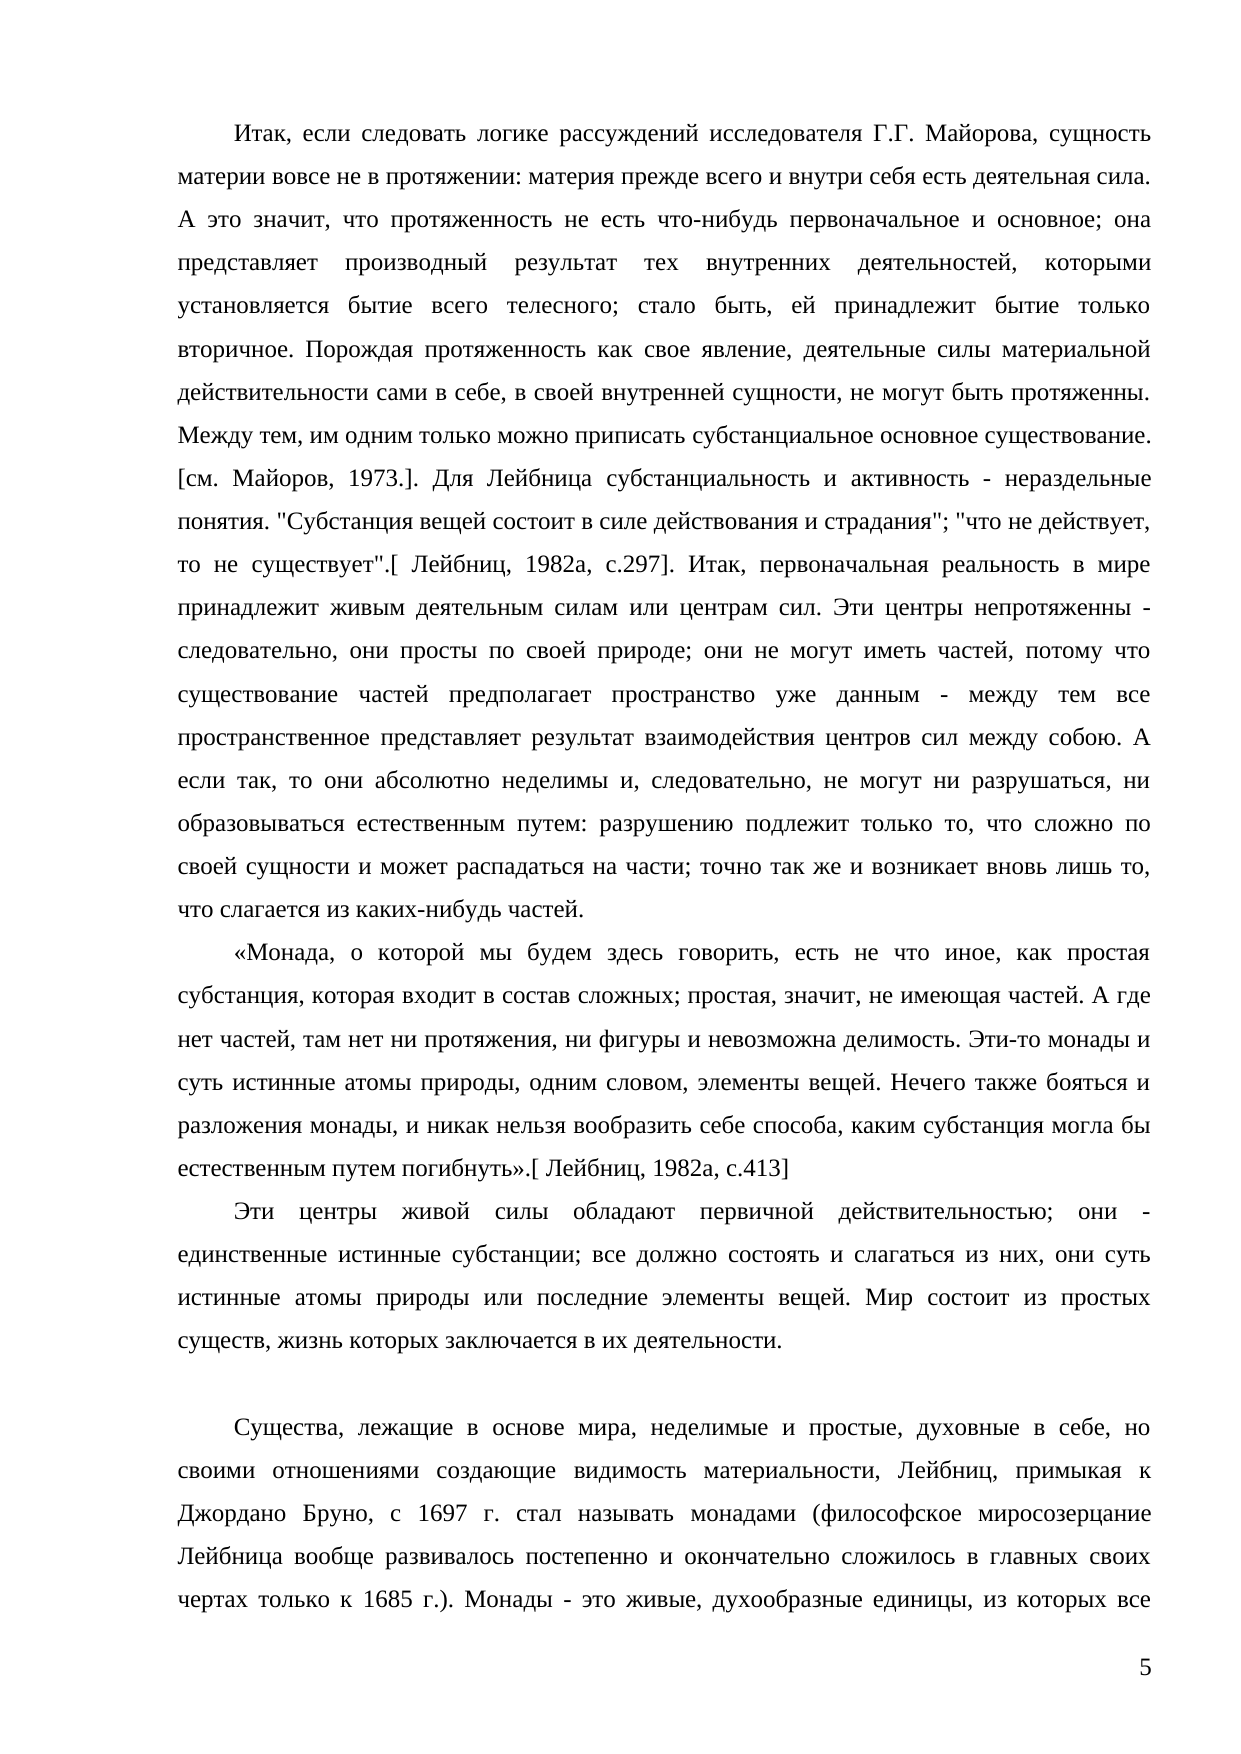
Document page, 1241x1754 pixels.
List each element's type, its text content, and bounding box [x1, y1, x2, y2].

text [177, 1412, 1152, 1613]
text Итак, если следовать логике рассуждений исследователя Г.Г. Майорова, сущность материи вовсе не в протяжении: материя прежде всего и внутри себя есть деятельная сила. А это значит, что протяженность не есть что-нибудь первоначальное и основное; она представляет производный результат тех внутренних деятельностей, которыми установляется бытие всего телесного; стало быть, ей принадлежит бытие только вторичное. Порождая протяженность как свое явление, деятельные силы материальной действительности сами в себе, в своей внутренней сущности, не могут быть протяженны. Между тем, им одним только можно приписать субстанциальное основное существование. [см. Майоров, 1973.]. Для Лейбница субстанциальность и активность - нераздельные понятия. "Субстанция вещей состоит в силе действования и страдания"; "что не действует, то не существует".[ Лейбниц, 1982а, с.297]. Итак, первоначальная реальность в мире принадлежит живым деятельным силам или центрам сил. Эти центры непротяженны - следовательно, они просты по своей природе; они не могут иметь частей, потому что существование частей предполагает пространство уже данным - между тем все пространственное представляет результат взаимодействия центров сил между собою. А если так, то они абсолютно неделимы и, следовательно, не могут ни разрушаться, ни образовываться естественным путем: разрушению подлежит только то, что сложно по своей сущности и может распадаться на части; точно так же и возникает вновь лишь то, что слагается из каких-нибудь частей. [177, 118, 1152, 923]
text «Монада, о которой мы будем здесь говорить, есть не что иное, как простая субстанция, которая входит в состав сложных; простая, значит, не имеющая частей. А где нет частей, там нет ни протяжения, ни фигуры и невозможна делимость. Эти-то монады и суть истинные атомы природы, одним словом, элементы вещей. Нечего также бояться и разложения монады, и никак нельзя вообразить себе способа, каким субстанция могла бы естественным путем погибнуть».[ Лейбниц, 1982а, с.413] [177, 937, 1152, 1182]
text Эти центры живой силы обладают первичной действительностью; они - единственные истинные субстанции; все должно состоять и слагаться из них, они суть истинные атомы природы или последние элементы вещей. Мир состоит из простых существ, жизнь которых заключается в их деятельности. [177, 1196, 1152, 1354]
